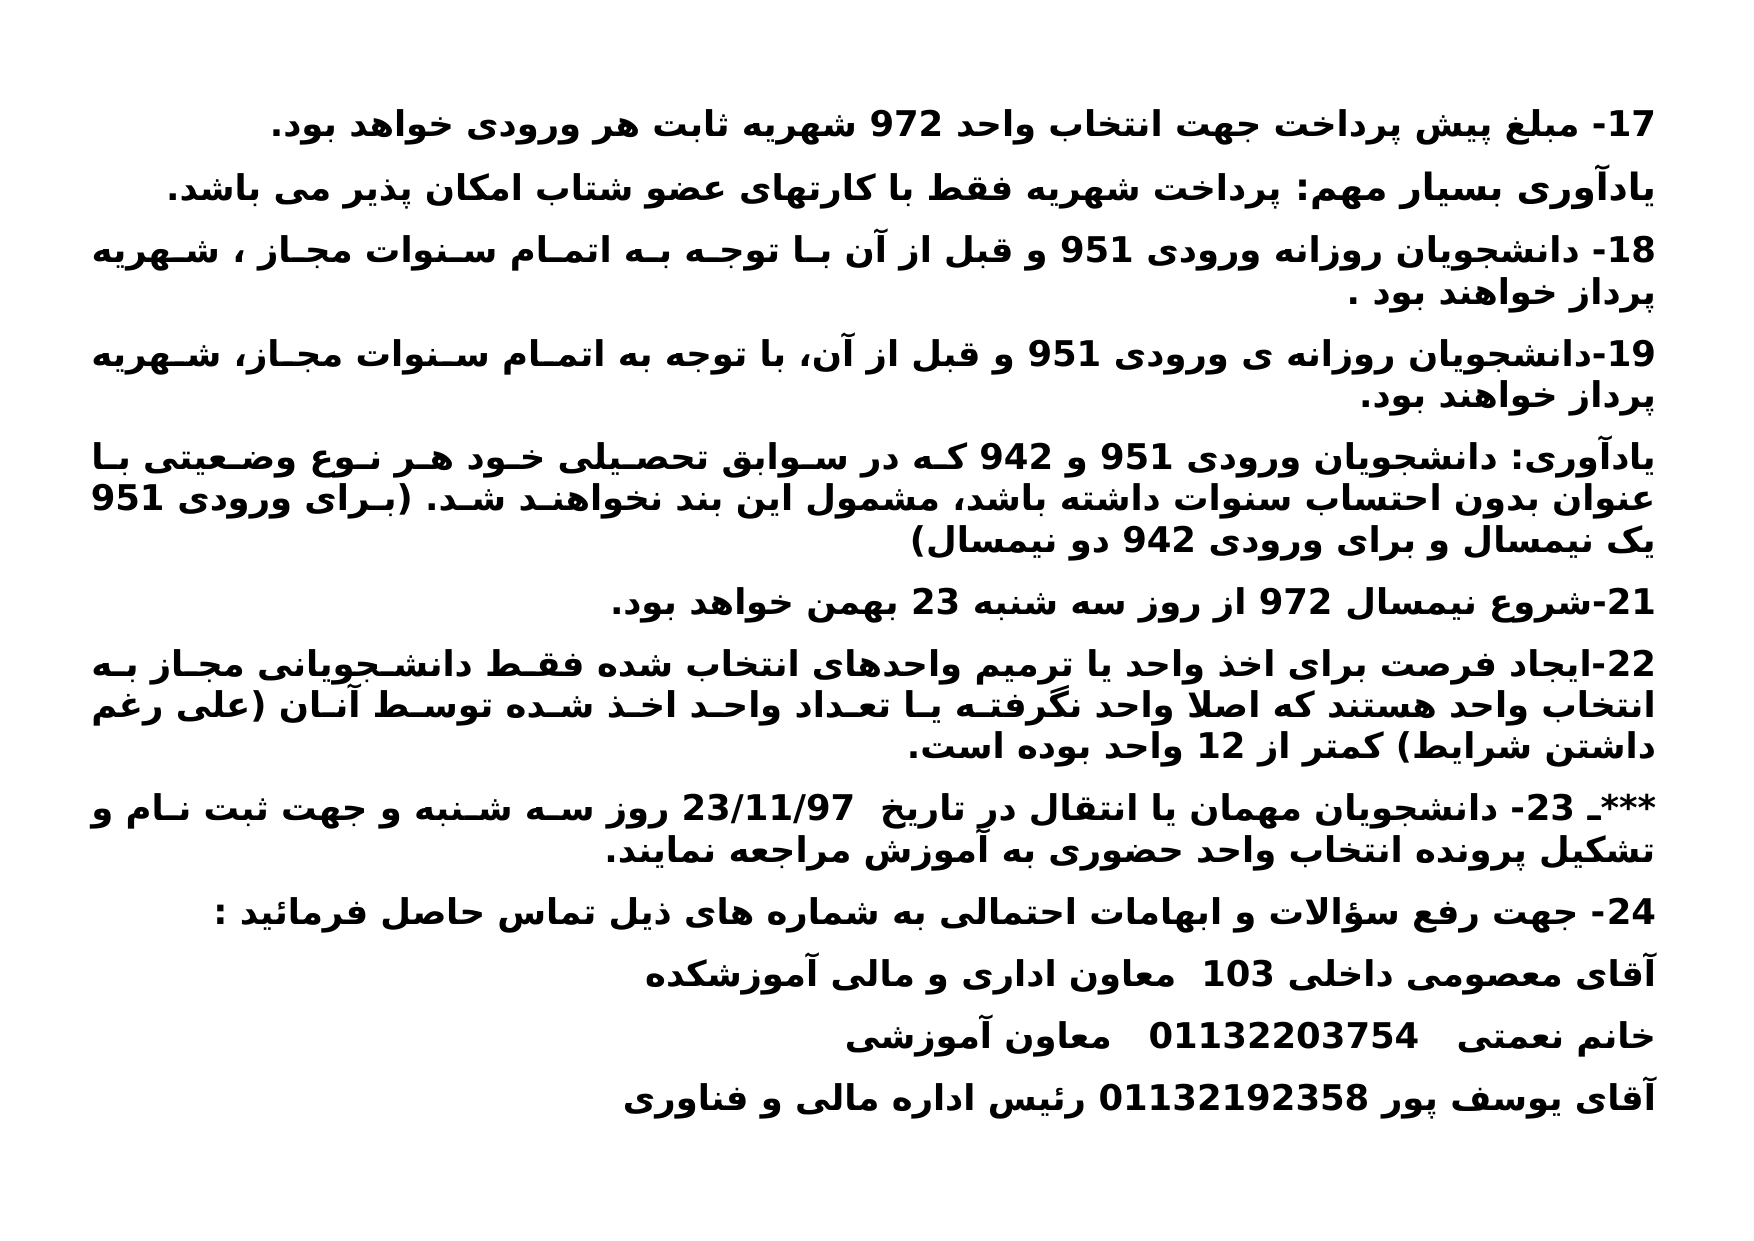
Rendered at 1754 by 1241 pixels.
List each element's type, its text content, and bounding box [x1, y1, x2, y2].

text *** 23- دانشجویان مهمان یا انتقال در تاریخ 23/11/97 روز سه شنبه و جهت ثبت نام و تشکیل پرونده انتخاب واحد حضوری به آموزش مراجعه نمایند. [91, 788, 1656, 870]
text آقای یوسف پور 01132192358 رئیس اداره مالی و فناوری [91, 1077, 1656, 1119]
text یادآوری بسیار مهم: پرداخت شهریه فقط با کارتهای عضو شتاب امکان پذیر می باشد. [91, 166, 1656, 209]
text 24- جهت رفع سؤالات و ابهامات احتمالی به شماره های ذیل تماس حاصل فرمائید : [91, 891, 1656, 932]
text 22-ایجاد فرصت برای اخذ واحد یا ترمیم واحدهای انتخاب شده فقط دانشجویانی مجاز به انتخاب واحد هستند که اصلا واحد نگرفته یا تعداد واحد اخذ شده توسط آنان (علی رغم داشتن شرایط) کمتر از 12 واحد بوده است. [91, 643, 1656, 767]
text 18- دانشجویان روزانه ورودی 951 و قبل از آن با توجه به اتمام سنوات مجاز ، شهریه پرداز خواهند بود . [91, 230, 1656, 312]
text آقای معصومی داخلی 103 معاون اداری و مالی آموزشکده [91, 953, 1656, 994]
text خانم نعمتی 01132203754 معاون آموزشی [91, 1015, 1656, 1057]
text یادآوری: دانشجویان ورودی 951 و 942 که در سوابق تحصیلی خود هر نوع وضعیتی با عنوان بدون احتساب سنوات داشته باشد، مشمول این بند نخواهند شد. (برای ورودی 951 یک نیمسال و برای ورودی 942 دو نیمسال) [91, 437, 1656, 560]
text 17- مبلغ پیش پرداخت جهت انتخاب واحد 972 شهریه ثابت هر ورودی خواهد بود. [91, 103, 1656, 145]
text 21-شروع نیمسال 972 از روز سه شنبه 23 بهمن خواهد بود. [91, 581, 1656, 622]
text 19-دانشجویان روزانه ی ورودی 951 و قبل از آن، با توجه به اتمام سنوات مجاز، شهریه پرداز خواهند بود. [91, 333, 1656, 416]
